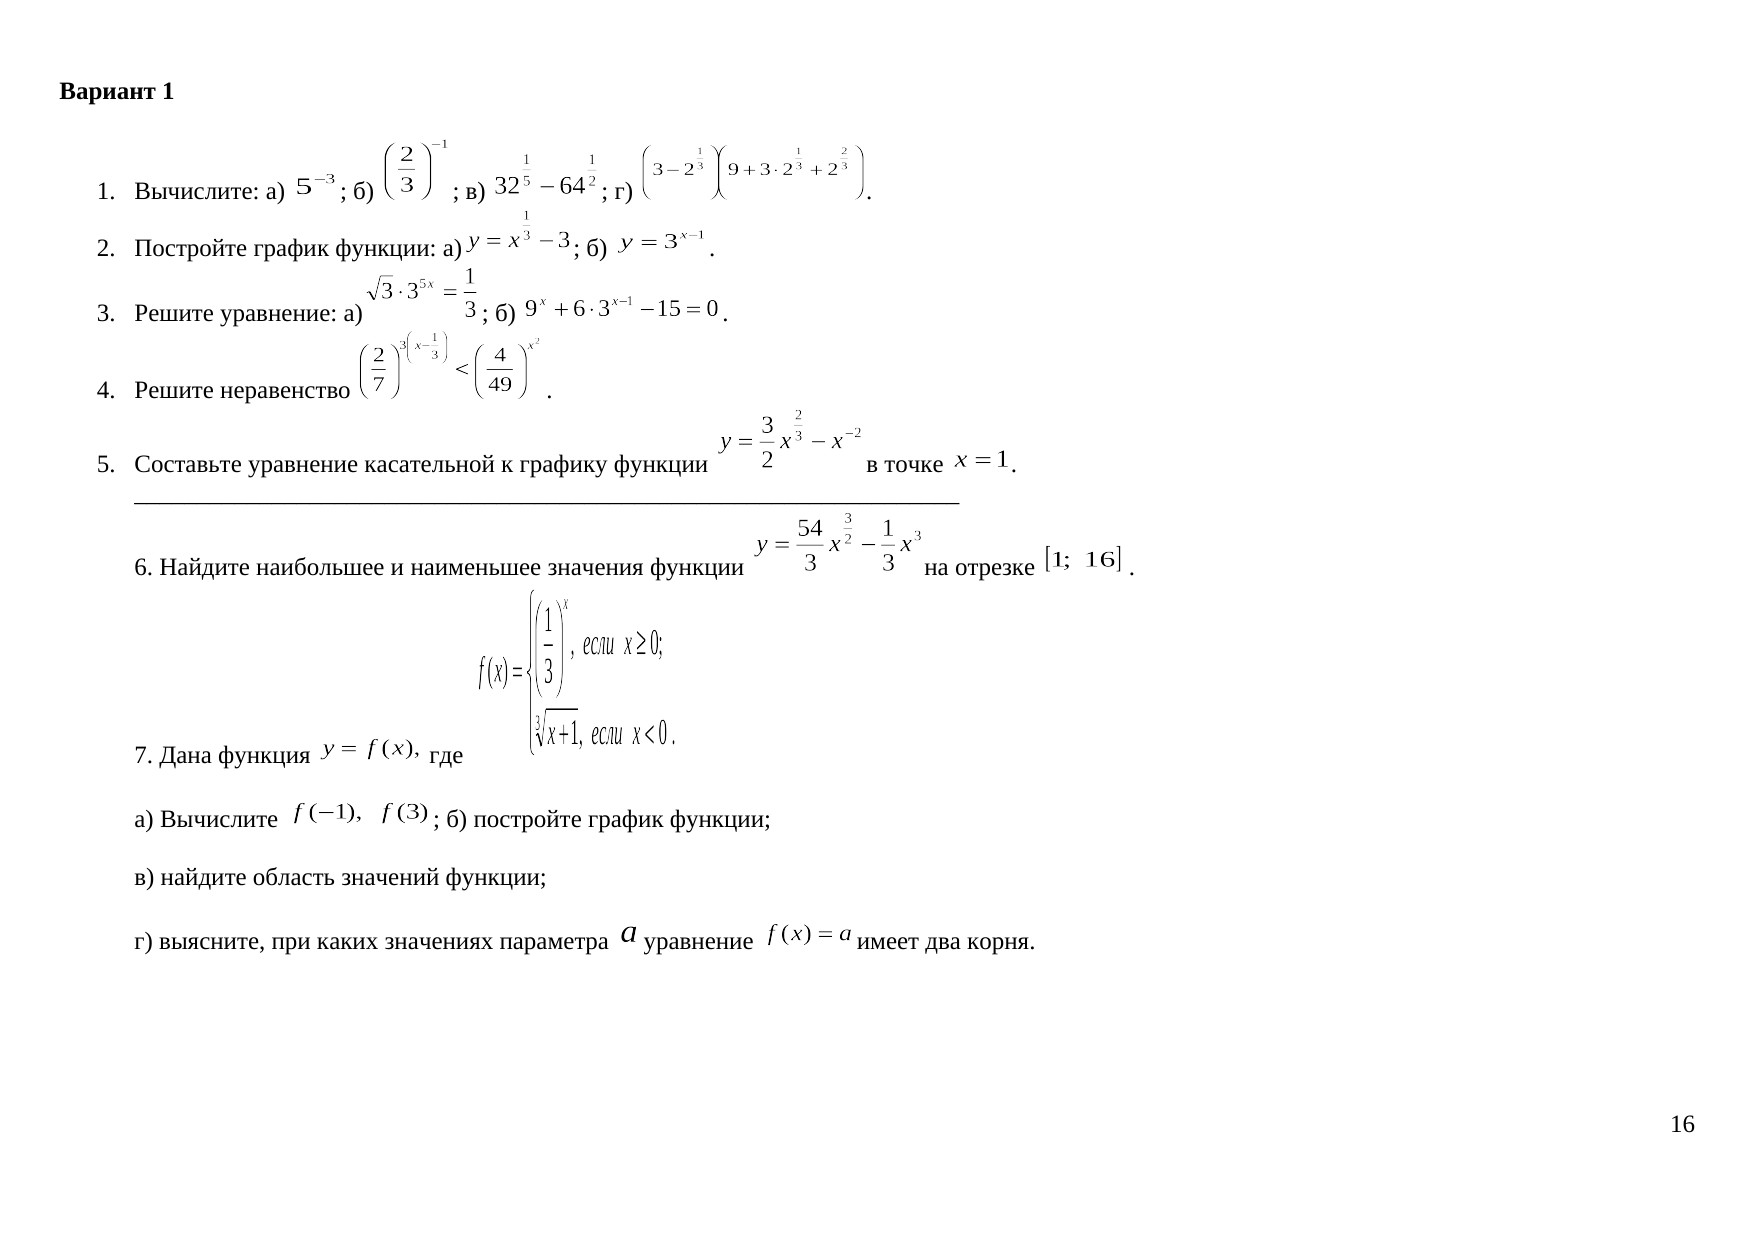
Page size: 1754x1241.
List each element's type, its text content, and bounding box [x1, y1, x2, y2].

list Решите уравнение: а); б) . [97, 262, 1695, 327]
picture [316, 734, 430, 764]
list Составьте уравнение касательной к графику функции в точке . __________________________________________________________________ 6. Найдите наибольшее и наименьшее значения функции на отрезке . 7. Дана функция где а) Вычислите ; б) постройте график функции; в) найдите область значений функции; г) выясните, при каких значениях параметра уравнение имеет два корня. [97, 404, 1695, 1012]
picture [949, 444, 1011, 473]
list Решите неравенство . [97, 327, 1695, 404]
picture [284, 798, 433, 828]
list Постройте график функции: а); б) . [97, 205, 1695, 262]
picture [463, 581, 678, 764]
picture [714, 404, 867, 473]
picture [491, 148, 602, 200]
picture [615, 921, 644, 950]
picture [522, 290, 723, 322]
picture [356, 326, 546, 399]
picture [759, 919, 857, 950]
picture [462, 205, 574, 257]
list Вычислите: а) ; б) ; в) ; г) . [97, 134, 1695, 205]
picture [362, 262, 482, 322]
picture [380, 133, 453, 200]
picture [1041, 544, 1129, 576]
picture [639, 141, 866, 200]
picture [613, 225, 709, 257]
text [59, 47, 1695, 105]
picture [750, 507, 925, 576]
picture [291, 168, 340, 200]
